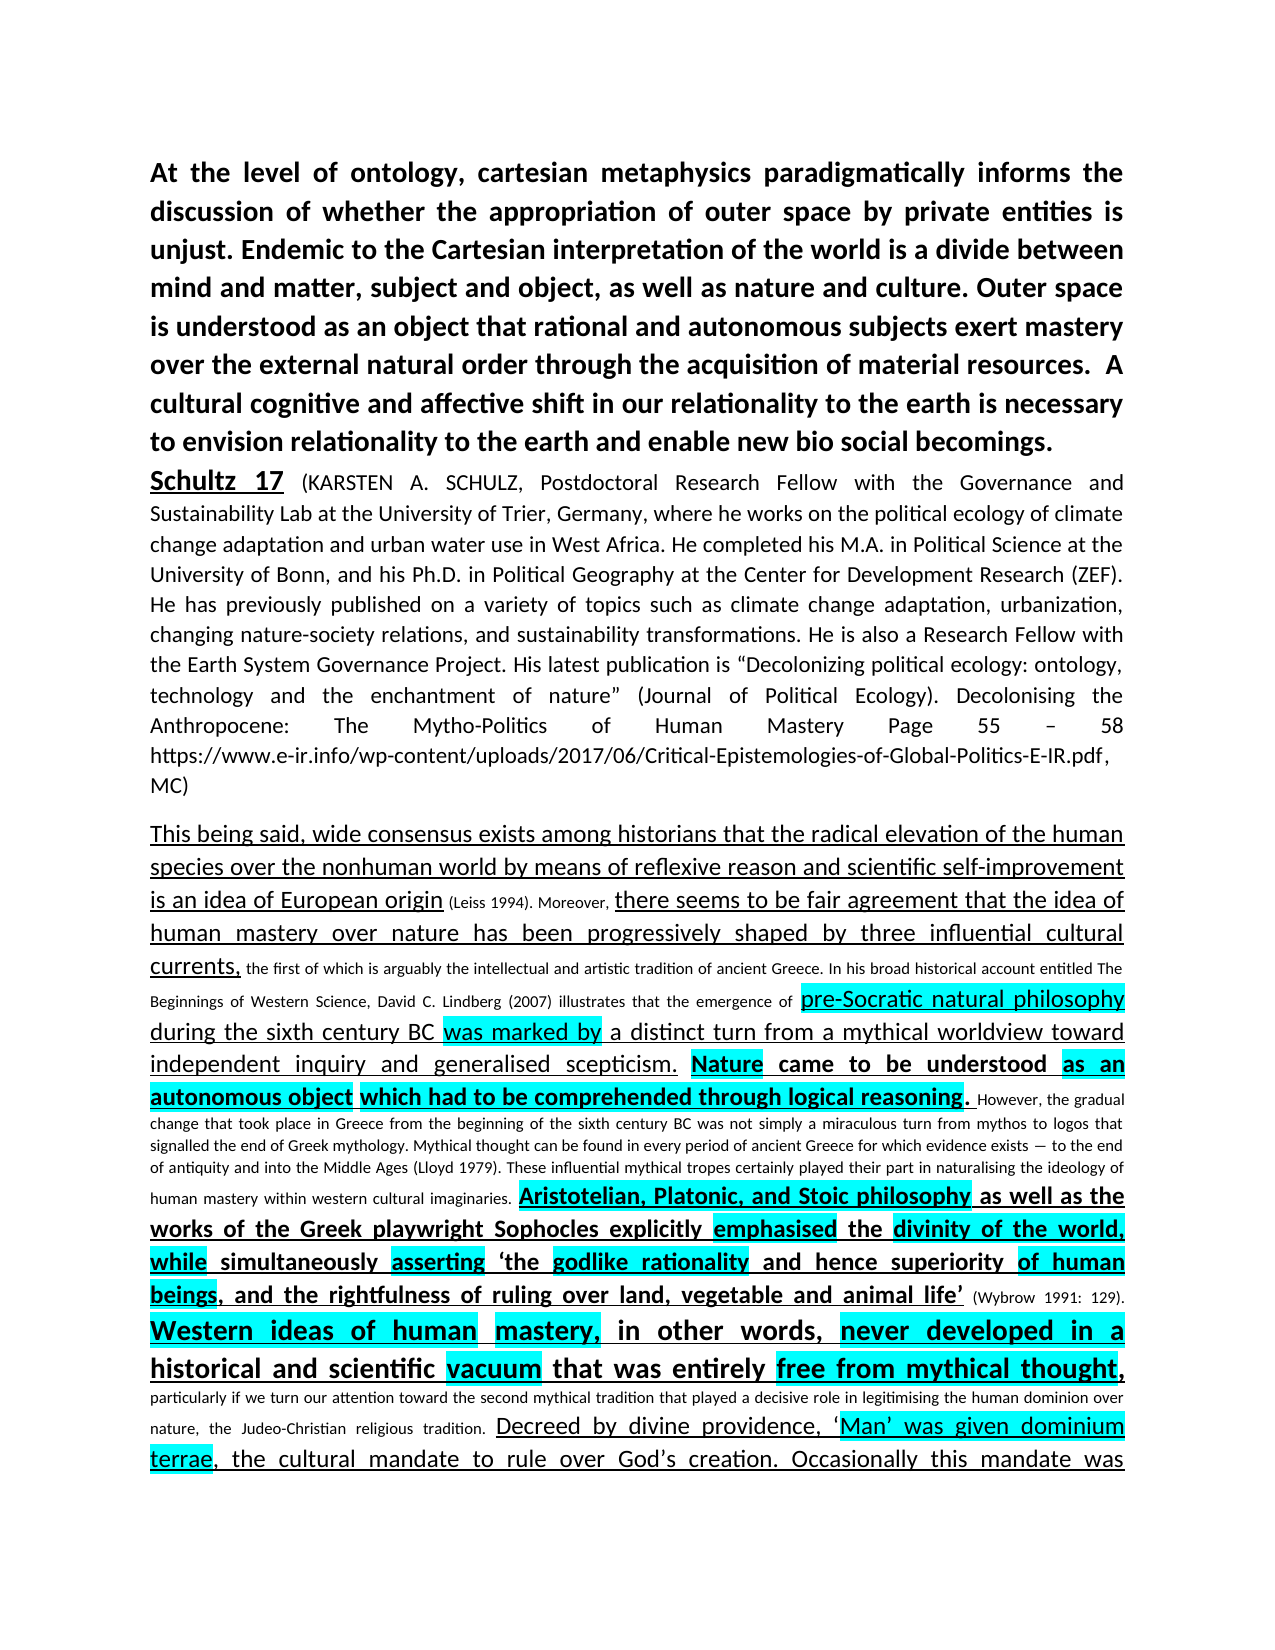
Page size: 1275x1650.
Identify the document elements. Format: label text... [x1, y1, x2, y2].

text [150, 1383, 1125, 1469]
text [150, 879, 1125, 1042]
text Schultz 17 (KARSTEN A. SCHULZ, Postdoctoral Research Fellow with the Governance and Sustainability Lab at the University of Trier, Germany, where he works on the political ecology of climate change adaptation and urban water use in West Africa. He completed his M.A. in Political Science at the University of Bonn, and his Ph.D. in Political Geography at the Center for Development Research (ZEF). He has previously published on a variety of topics such as climate change adaptation, urbanization, changing nature-society relations, and sustainability transformations. He is also a Research Fellow with the Earth System Governance Project. His latest publication is “Decolonizing political ecology: ontology, technology and the enchantment of nature” (Journal of Political Ecology). Decolonising the Anthropocene: The Mytho-Politics of Human Mastery Page 55 – 58 https://www.e-ir.info/wp-content/uploads/2017/06/Critical-Epistemologies-of-Global-Politics-E-IR.pdf, MC) [150, 462, 1125, 799]
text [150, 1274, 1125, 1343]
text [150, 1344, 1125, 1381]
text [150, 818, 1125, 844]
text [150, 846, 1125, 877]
subtitle At the level of ontology, cartesian metaphysics paradigmatically informs the discussion of whether the appropriation of outer space by private entities is unjust. Endemic to the Cartesian interpretation of the world is a divide between mind and matter, subject and object, as well as nature and culture. Outer space is understood as an object that rational and autonomous subjects exert mastery over the external natural order through the acquisition of material resources. A cultural cognitive and affective shift in our relationality to the earth is necessary to envision relationality to the earth and enable new bio social becomings. [150, 154, 1125, 459]
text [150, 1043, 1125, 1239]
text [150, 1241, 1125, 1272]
